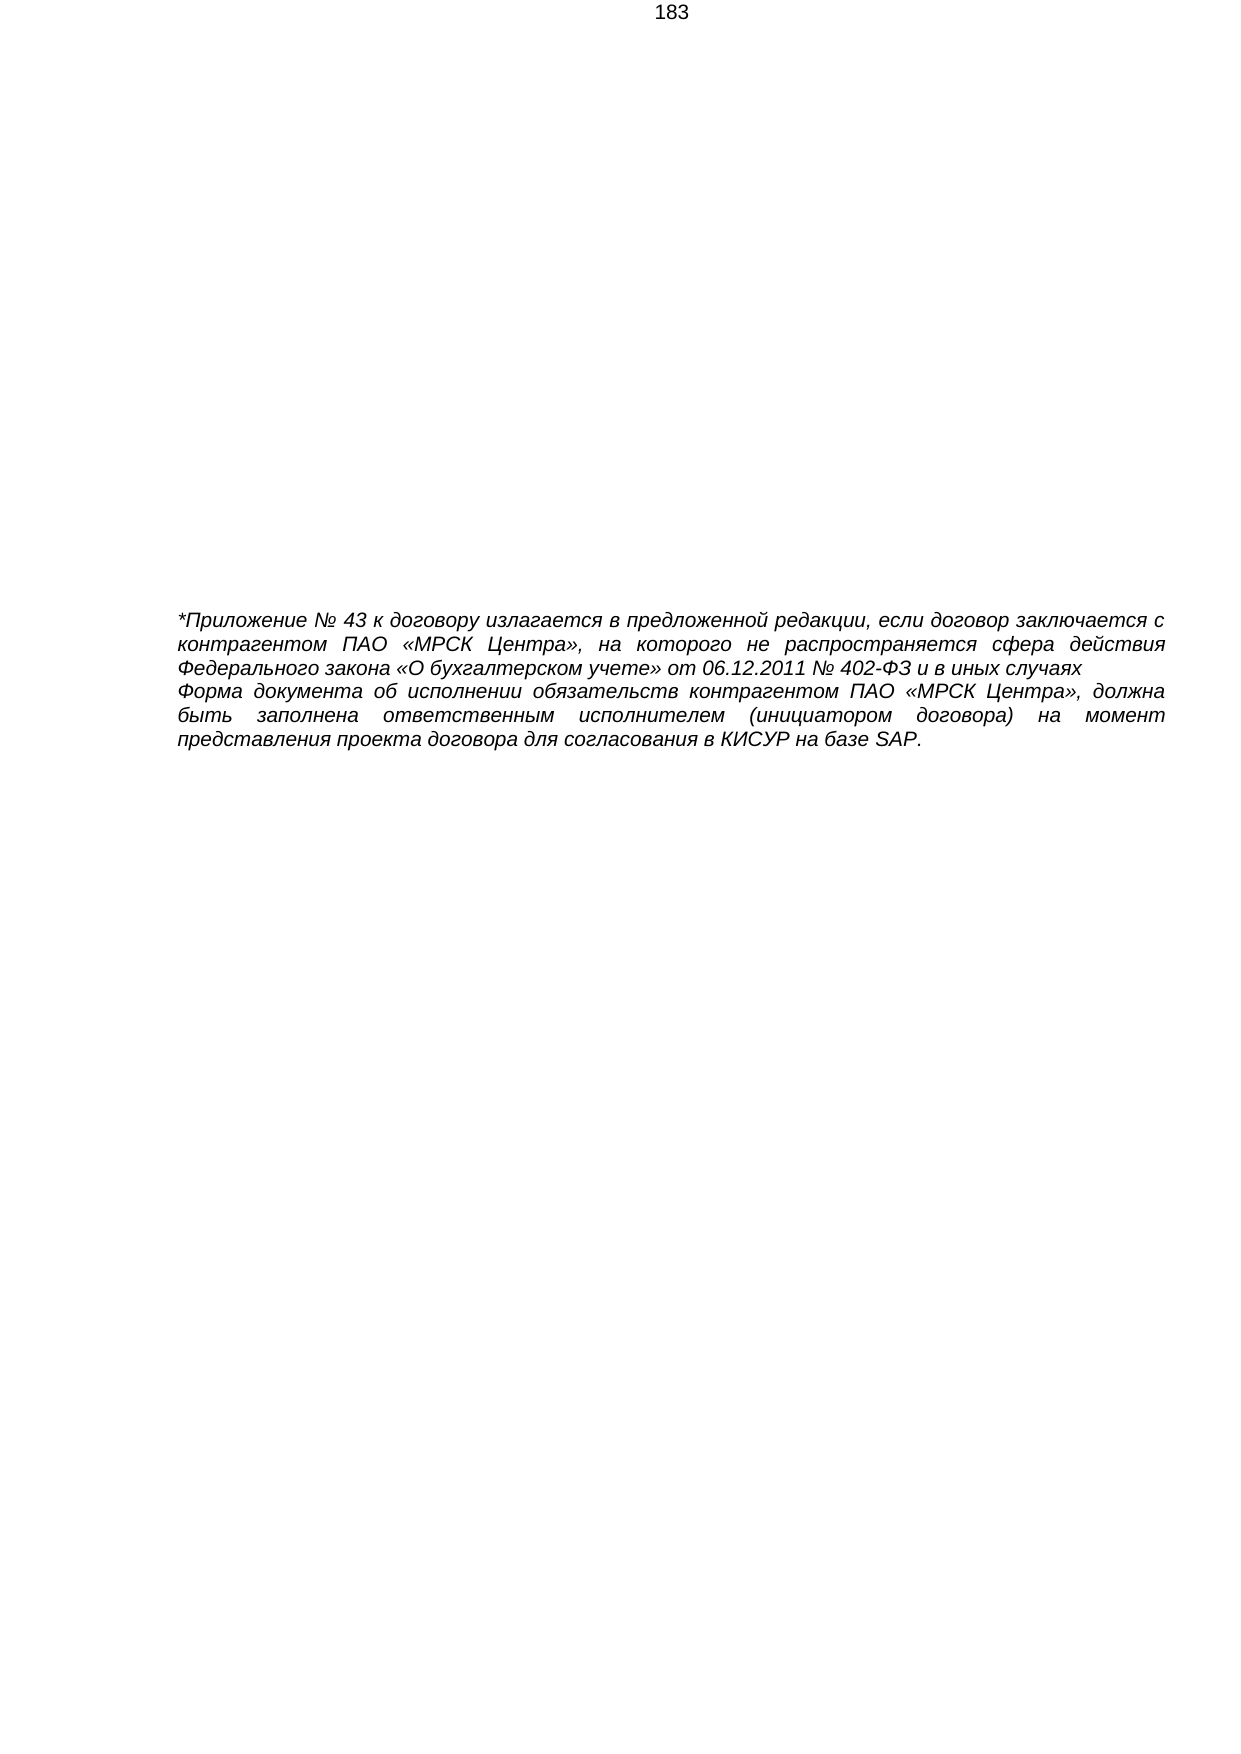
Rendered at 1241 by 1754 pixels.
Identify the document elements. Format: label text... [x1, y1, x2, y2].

text *Приложение № 43 к договору излагается в предложенной редакции, если договор заключается с контрагентом ПАО «МРСК Центра», на которого не распространяется сфера действия Федерального закона «О бухгалтерском учете» от 06.12.2011 № 402-ФЗ и в иных случаях [177, 607, 1166, 679]
text Форма документа об исполнении обязательств контрагентом ПАО «МРСК Центра», должна быть заполнена ответственным исполнителем (инициатором договора) на момент представления проекта договора для согласования в КИСУР на базе SAP. [177, 679, 1166, 751]
